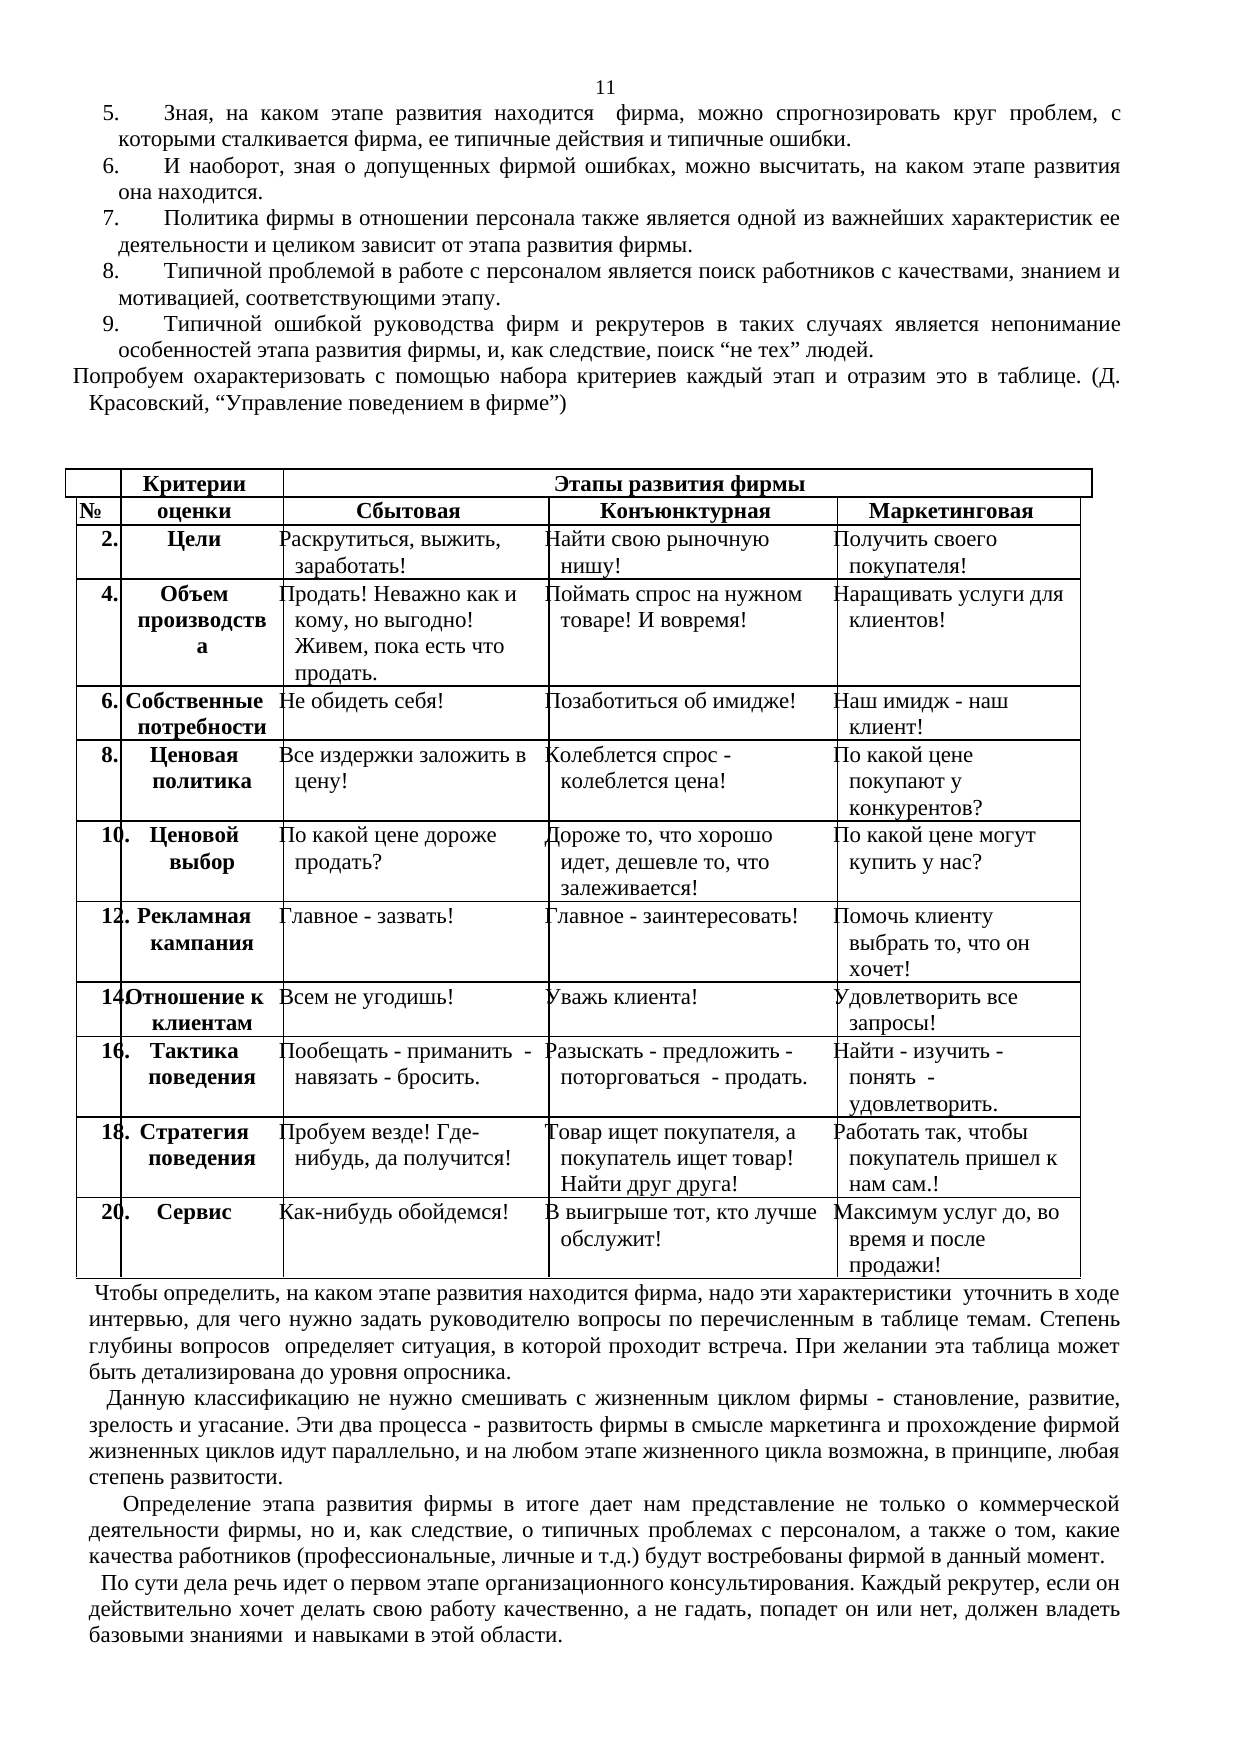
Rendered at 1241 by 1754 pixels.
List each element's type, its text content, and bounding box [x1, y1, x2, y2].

table_cell По какой цене могут купить у нас? [838, 822, 1080, 901]
table_cell Стратегия поведения [122, 1118, 283, 1197]
list Политика фирмы в отношении персонала также является одной из важнейших характеристик ее деятельности и целиком зависит от этапа развития фирмы. [102, 204, 1122, 257]
list И наоборот, зная о допущенных фирмой ошибках, можно высчитать, на каком этапе развития она находится. [102, 152, 1122, 204]
table_cell Пообещать - приманить - навязать - бросить. [284, 1037, 548, 1116]
table_cell [77, 526, 120, 578]
text Данную классификацию не нужно смешивать с жизненным циклом фирмы - становление, развитие, зрелость и угасание. Эти два процесса - развитость фирмы в смысле маркетинга и прохождение фирмой жизненных циклов идут параллельно, и на любом этапе жизненного цикла возможна, в принципе, любая степень развитости. [73, 1384, 1122, 1490]
table_cell Цели [122, 526, 283, 578]
table_header [66, 470, 120, 496]
list Зная, на каком этапе развития находится фирма, можно спрогнозировать круг проблем, с которыми сталкивается фирма, ее типичные действия и типичные ошибки. [102, 99, 1122, 152]
table_cell Не обидеть себя! [284, 687, 548, 739]
table_header Этапы развития фирмы [284, 470, 1091, 496]
table_cell Объем производства [122, 580, 283, 685]
table_cell Наращивать услуги для клиентов! [838, 580, 1080, 685]
table_cell Поймать спрос на нужном товаре! И вовремя! [550, 580, 837, 685]
table_cell Дороже то, что хорошо идет, дешевле то, что залеживается! [550, 822, 837, 901]
table_cell [77, 902, 120, 981]
table_cell [77, 983, 120, 1036]
table_cell Собственные потребности [122, 687, 283, 739]
table_cell [77, 741, 120, 820]
table_cell Сервис [122, 1198, 283, 1277]
table_cell [77, 687, 120, 739]
text Определение этапа развития фирмы в итоге дает нам представление не только о коммерческой деятельности фирмы, но и, как следствие, о типичных проблемах с персоналом, а также о том, какие качества работников (профессиональные, личные и т.д.) будут востребованы фирмой в данный момент. [73, 1490, 1122, 1569]
table_cell Найти свою рыночную нишу! [550, 526, 837, 578]
table_cell По какой цене покупают у конкурентов? [838, 741, 1080, 820]
table_cell Маркетинговая [838, 498, 1080, 524]
table_cell Продать! Неважно как и кому, но выгодно! Живем, пока есть что продать. [284, 580, 548, 685]
table_cell Ценовой выбор [122, 822, 283, 901]
table_cell По какой цене дороже продать? [284, 822, 548, 901]
table_cell Рекламная кампания [122, 902, 283, 981]
table_cell Работать так, чтобы покупатель пришел к нам сам.! [838, 1118, 1080, 1197]
table_cell Найти - изучить - понять -удовлетворить. [838, 1037, 1080, 1116]
table_cell [77, 1198, 120, 1277]
table_cell В выигрыше тот, кто лучше обслужит! [550, 1198, 837, 1277]
text Попробуем охарактеризовать с помощью набора критериев каждый этап и отразим это в таблице. (Д. Красовский, “Управление поведением в фирме”) [73, 363, 1122, 415]
list Типичной ошибкой руководства фирм и рекрутеров в таких случаях является непонимание особенностей этапа развития фирмы, и, как следствие, поиск “не тех” людей. [102, 310, 1122, 363]
table_cell [77, 1037, 120, 1116]
table_cell [77, 580, 120, 685]
table_cell Все издержки заложить в цену! [284, 741, 548, 820]
table_cell Максимум услуг до, во время и после продажи! [838, 1198, 1080, 1277]
list Типичной проблемой в работе с персоналом является поиск работников с качествами, знанием и мотивацией, соответствующими этапу. [102, 257, 1122, 310]
table_cell Помочь клиенту выбрать то, что он хочет! [838, 902, 1080, 981]
table_cell Ценовая политика [122, 741, 283, 820]
table_header Критерии [122, 470, 283, 496]
table_cell Конъюнктурная [550, 498, 837, 524]
table_cell Удовлетворить все запросы! [838, 983, 1080, 1036]
table_cell Товар ищет покупателя, а покупатель ищет товар! Найти друг друга! [550, 1118, 837, 1197]
table_cell Раскрутиться, выжить, заработать! [284, 526, 548, 578]
table_cell Главное - зазвать! [284, 902, 548, 981]
table_cell № [77, 498, 120, 524]
table_cell Отношение к клиентам [122, 983, 283, 1036]
table_cell Разыскать - предложить - поторговаться - продать. [550, 1037, 837, 1116]
text Чтобы определить, на каком этапе развития находится фирма, надо эти характеристики уточнить в ходе интервью, для чего нужно задать руководителю вопросы по перечисленным в таблице темам. Степень глубины вопросов определяет ситуация, в которой проходит встреча. При желании эта таблица может быть детализирована до уровня опросника. [73, 1279, 1122, 1384]
table_cell оценки [122, 498, 283, 524]
table_cell [77, 1118, 120, 1197]
table_cell Пробуем везде! Где-нибудь, да получится! [284, 1118, 548, 1197]
text По сути дела речь идет о первом этапе организационного консультирования. Каждый рекрутер, если он действительно хочет делать свою работу качественно, а не гадать, попадет он или нет, должен владеть базовыми знаниями и навыками в этой области. [73, 1569, 1122, 1648]
table_cell Уважь клиента! [550, 983, 837, 1036]
table_cell Всем не угодишь! [284, 983, 548, 1036]
table_cell Тактика поведения [122, 1037, 283, 1116]
table_cell Сбытовая [284, 498, 548, 524]
table_cell Колеблется спрос - колеблется цена! [550, 741, 837, 820]
table_cell [77, 822, 120, 901]
table_cell Наш имидж - наш клиент! [838, 687, 1080, 739]
table_cell Позаботиться об имидже! [550, 687, 837, 739]
table_cell Как-нибудь обойдемся! [284, 1198, 548, 1277]
table_cell Главное - заинтересовать! [550, 902, 837, 981]
table_cell Получить своего покупателя! [838, 526, 1080, 578]
